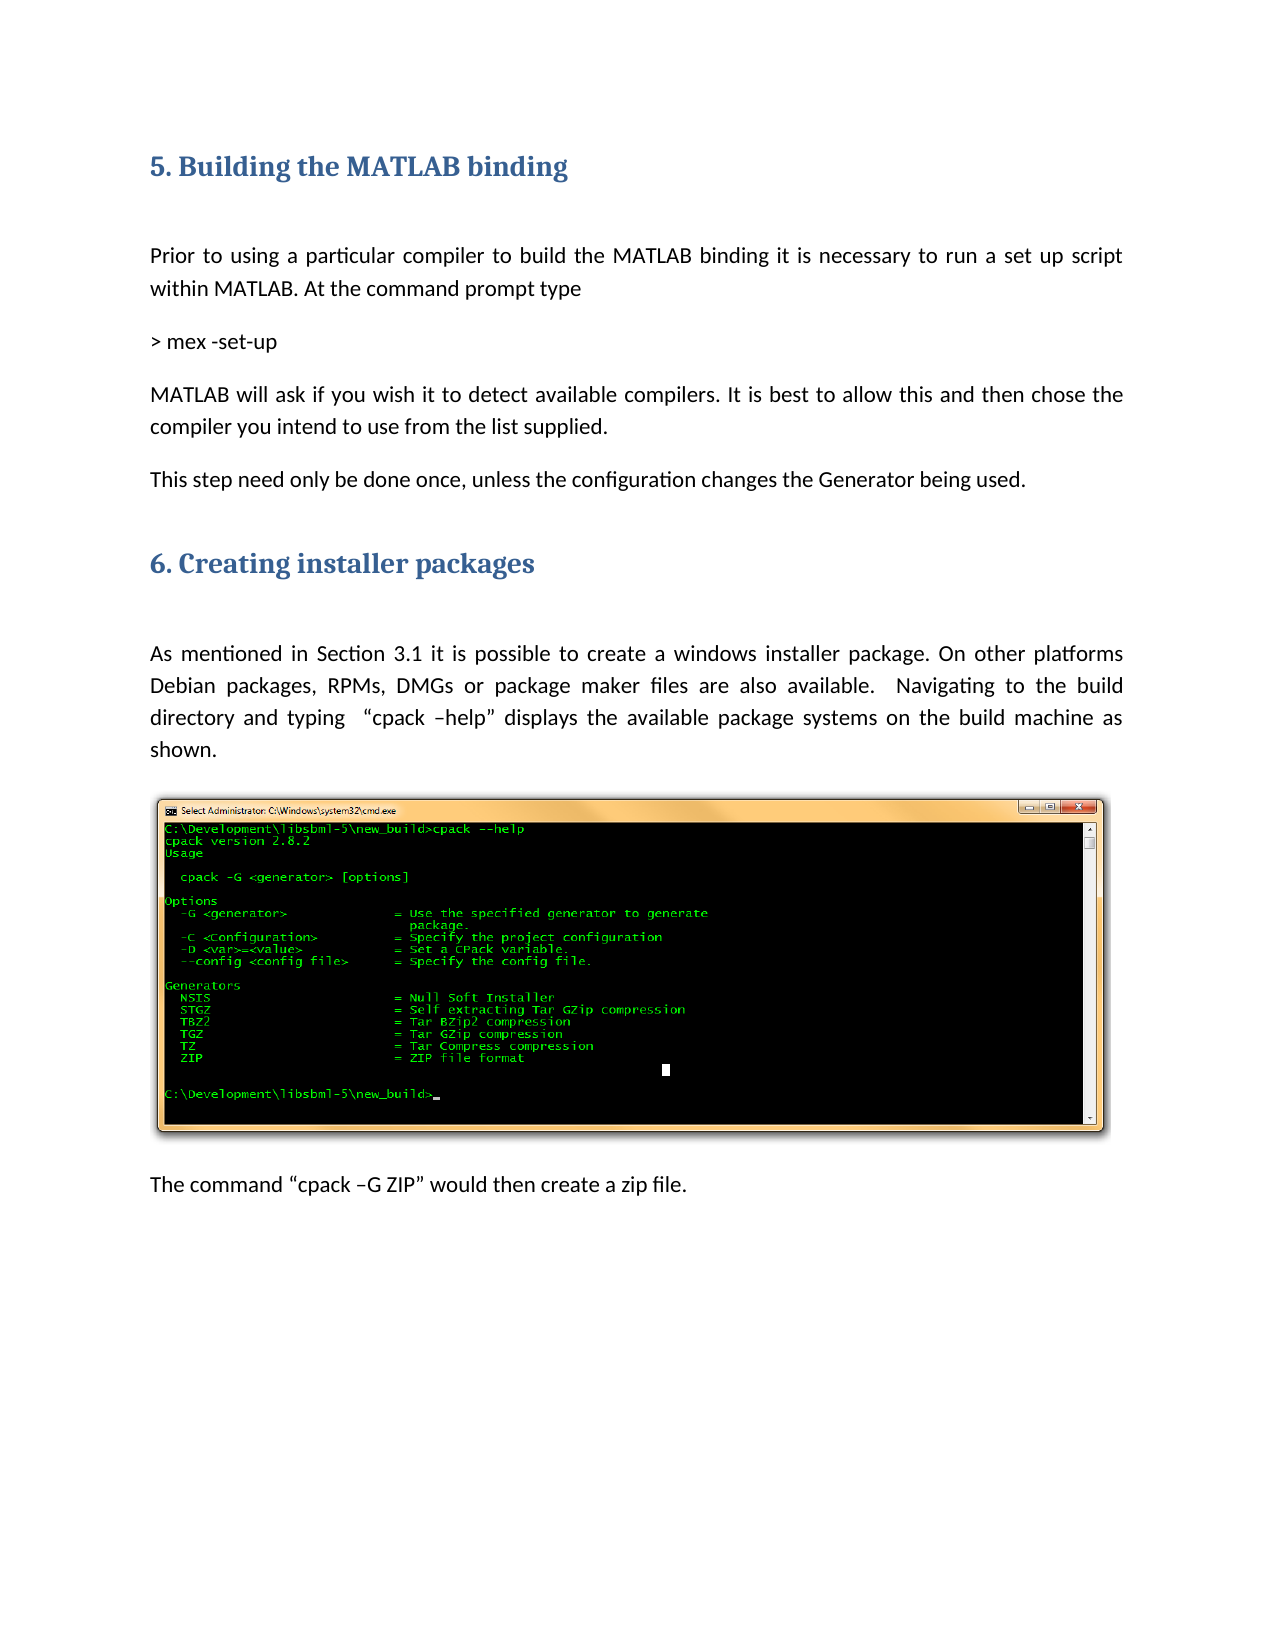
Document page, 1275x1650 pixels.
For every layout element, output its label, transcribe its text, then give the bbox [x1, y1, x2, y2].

text > mex -set-up [150, 327, 1125, 355]
text As mentioned in Section 3.1 it is possible to create a windows installer package. On other platforms Debian packages, RPMs, DMGs or package maker files are also available. Navigating to the build directory and typing “cpack –help” displays the available package systems on the build machine as shown. [150, 639, 1125, 763]
text Prior to using a particular compiler to build the MATLAB binding it is necessary to run a set up script within MATLAB. At the command prompt type [150, 242, 1125, 302]
text The command “cpack –G ZIP” would then create a zip file. [150, 1170, 1125, 1198]
text MATLAB will ask if you wish it to detect available compilers. It is best to allow this and then chose the compiler you intend to use from the list supplied. [150, 380, 1125, 440]
text This step need only be done once, unless the configuration changes the Generator being used. [150, 465, 1125, 493]
subtitle 5. Building the MATLAB binding [150, 150, 1125, 183]
picture [150, 788, 1111, 1145]
subtitle 6. Creating installer packages [150, 547, 1125, 581]
